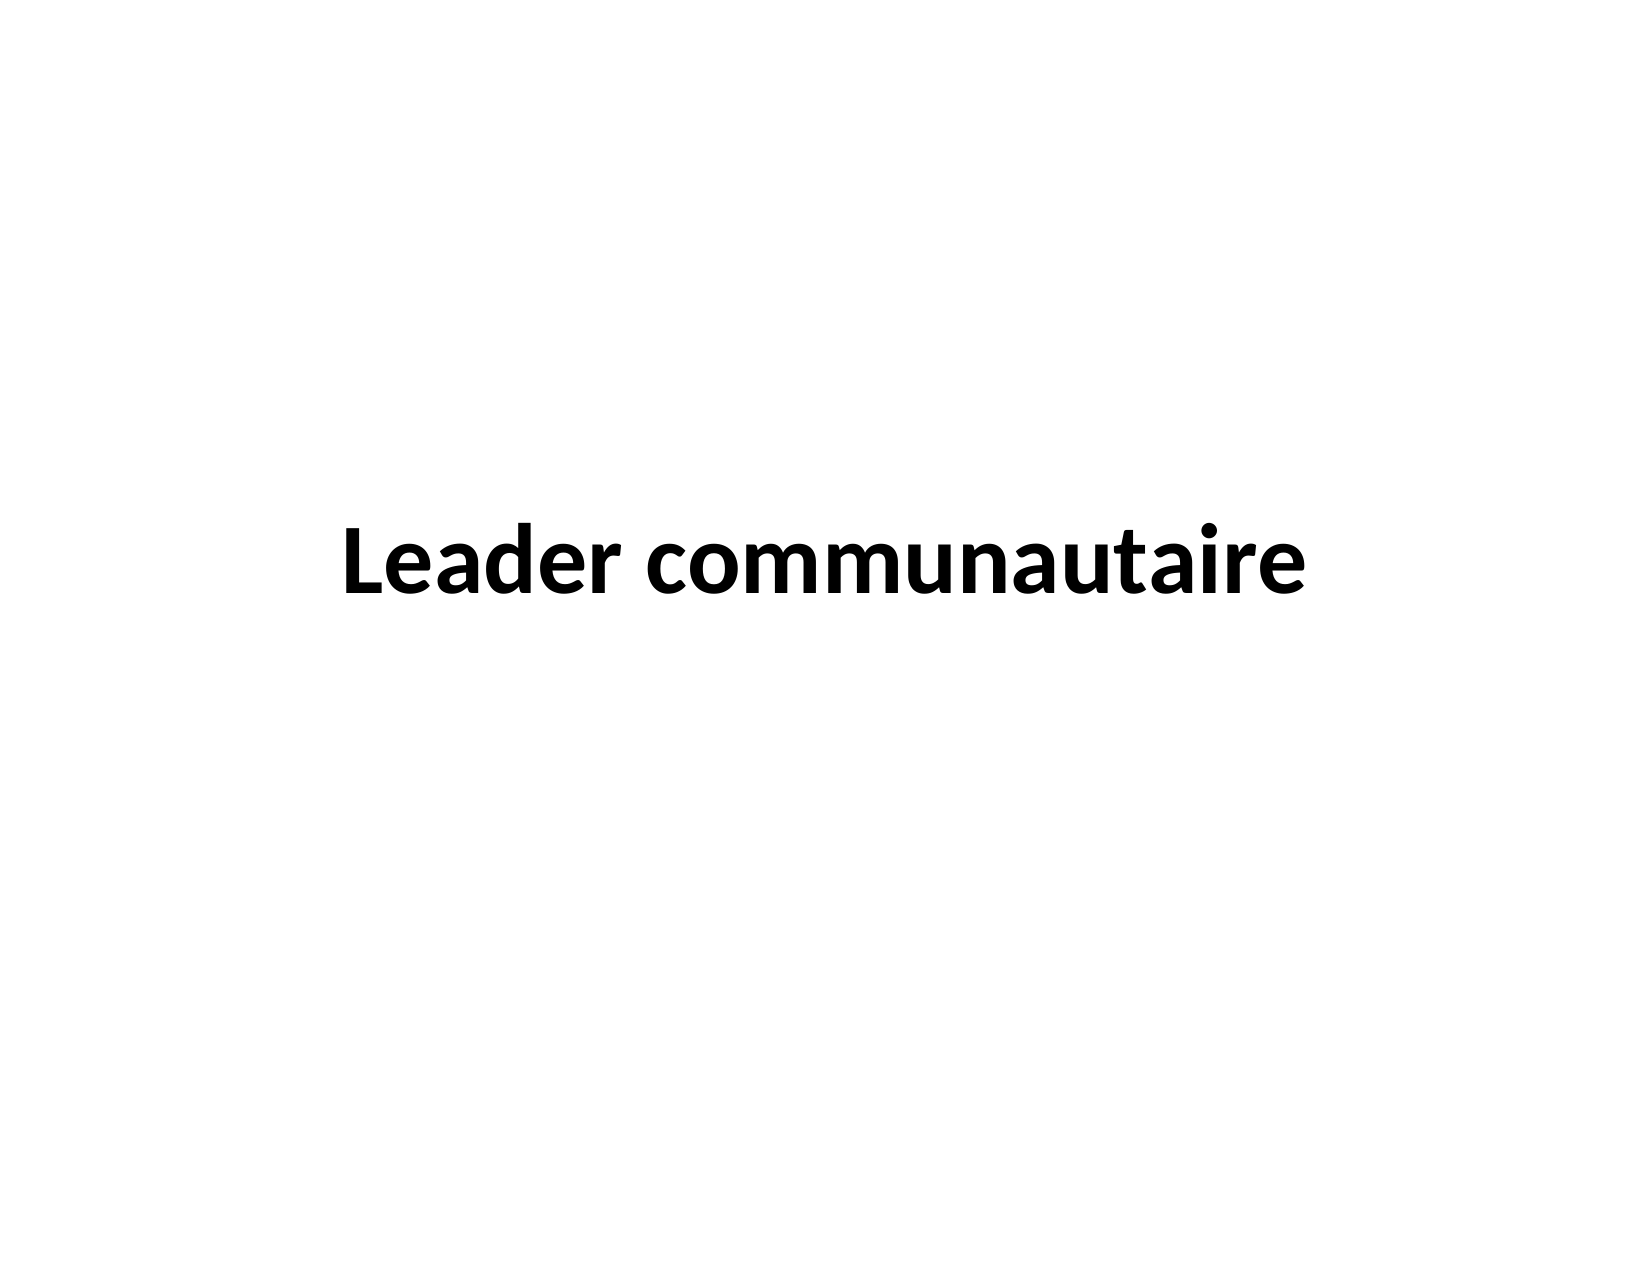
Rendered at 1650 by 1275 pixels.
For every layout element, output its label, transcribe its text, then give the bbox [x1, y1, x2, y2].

text Leader communautaire [150, 497, 1500, 619]
